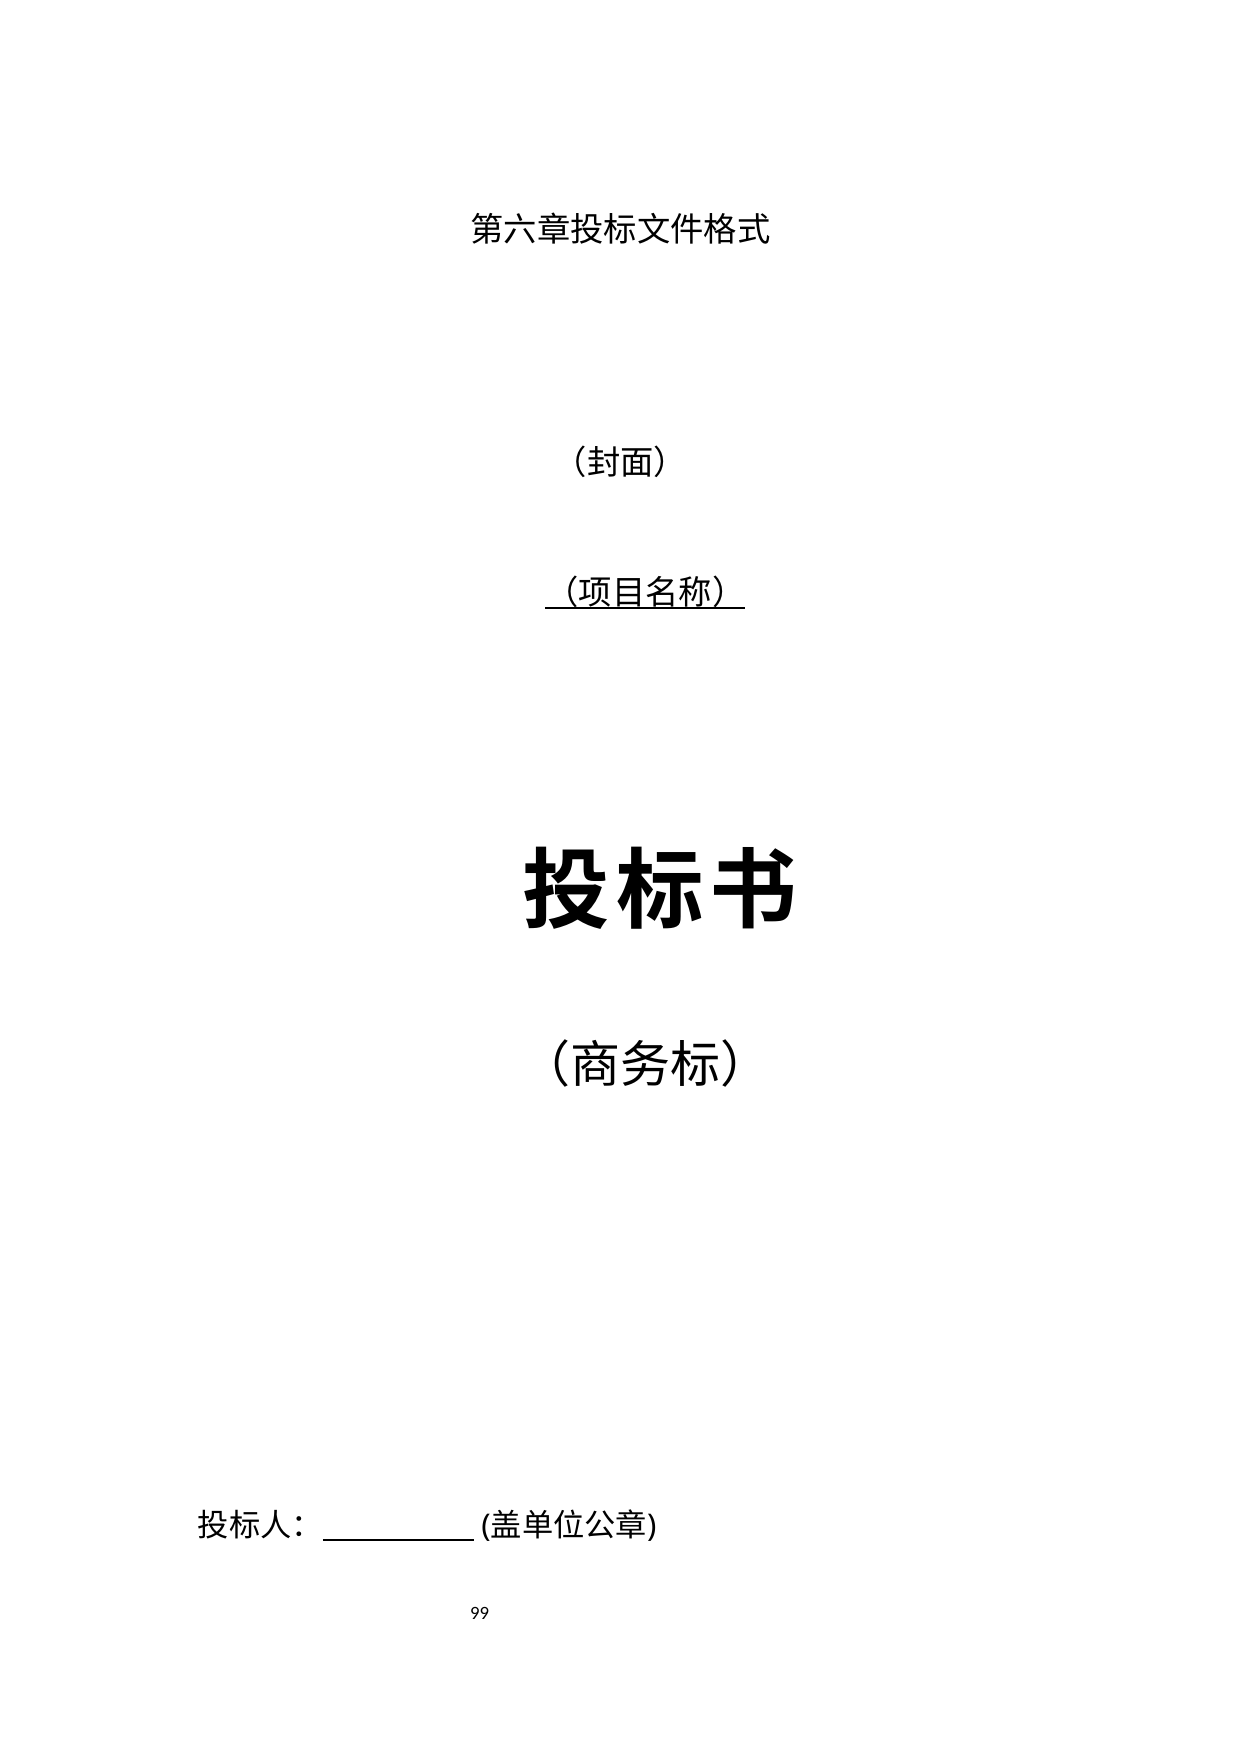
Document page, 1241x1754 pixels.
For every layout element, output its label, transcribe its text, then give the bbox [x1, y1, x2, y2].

text （商务标） [148, 1012, 1092, 1110]
text （项目名称） [148, 557, 1092, 622]
text 投标书 [148, 819, 1092, 949]
text 第六章投标文件格式 [148, 195, 1092, 260]
text （封面） [148, 427, 1092, 492]
text 投标人： (盖单位公章) [148, 1491, 1092, 1556]
